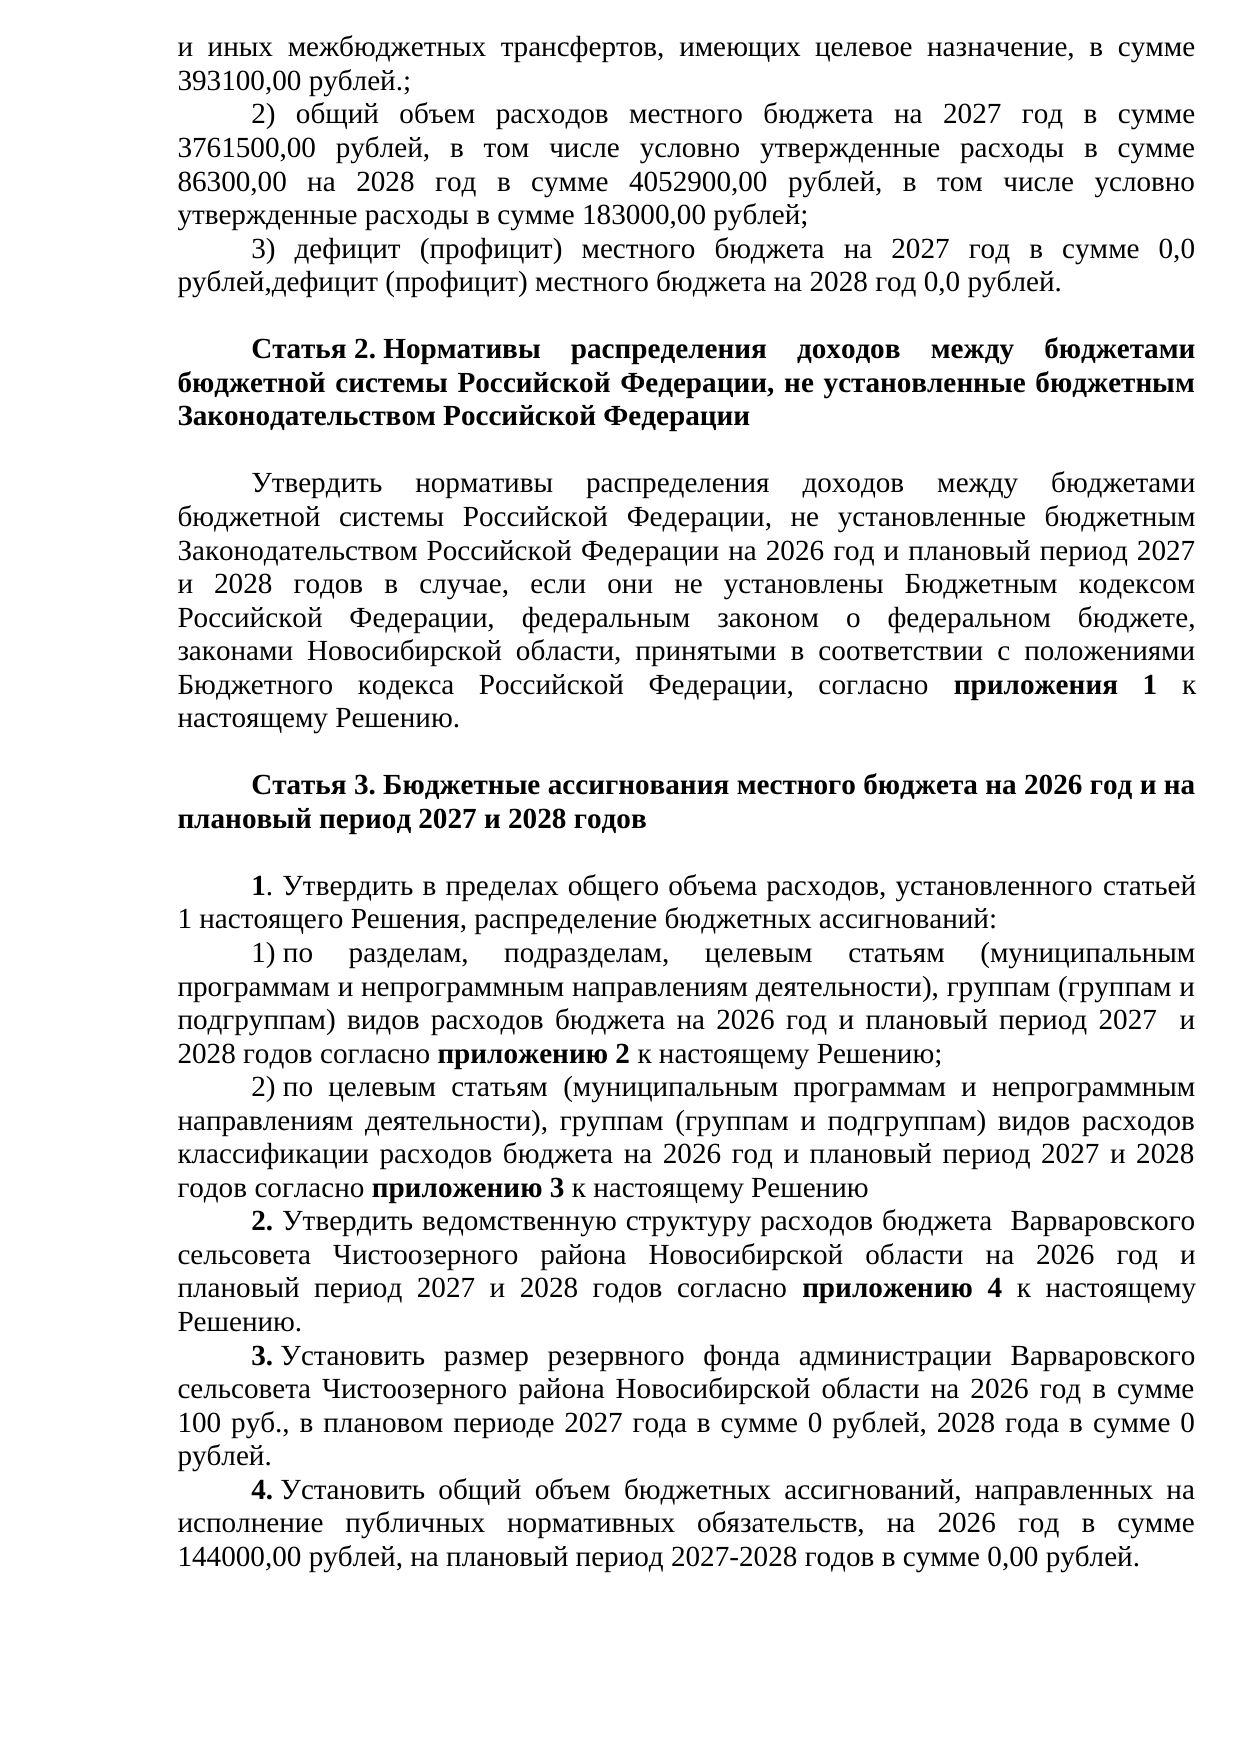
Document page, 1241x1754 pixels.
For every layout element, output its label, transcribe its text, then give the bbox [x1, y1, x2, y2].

text 2) общий объем расходов местного бюджета на 2027 год в сумме 3761500,00 рублей, в том числе условно утвержденные расходы в сумме 86300,00 на 2028 год в сумме 4052900,00 рублей, в том числе условно утвержденные расходы в сумме 183000,00 рублей; [177, 97, 1196, 231]
text Утвердить нормативы распределения доходов между бюджетами бюджетной системы Российской Федерации, не установленные бюджетным Законодательством Российской Федерации на 2026 год и плановый период 2027 и 2028 годов в случае, если они не установлены Бюджетным кодексом Российской Федерации, федеральным законом о федеральном бюджете, законами Новосибирской области, принятыми в соответствии с положениями Бюджетного кодекса Российской Федерации, согласно приложения 1 к настоящему Решению. [177, 466, 1196, 734]
text Статья 2. Нормативы распределения доходов между бюджетами бюджетной системы Российской Федерации, не установленные бюджетным Законодательством Российской Федерации [177, 331, 1196, 432]
text 2. Утвердить ведомственную структуру расходов бюджета Варваровского сельсовета Чистоозерного района Новосибирской области на 2026 год и плановый период 2027 и 2028 годов согласно приложению 4 к настоящему Решению. [177, 1203, 1196, 1338]
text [177, 29, 1196, 97]
text 1) по разделам, подразделам, целевым статьям (муниципальным программам и непрограммным направлениям деятельности), группам (группам и подгруппам) видов расходов бюджета на 2026 год и плановый период 2027 и 2028 годов согласно приложению 2 к настоящему Решению; [177, 935, 1196, 1069]
text Статья 3. Бюджетные ассигнования местного бюджета на 2026 год и на плановый период 2027 и 2028 годов [177, 767, 1196, 834]
text 3. Установить размер резервного фонда администрации Варваровского сельсовета Чистоозерного района Новосибирской области на 2026 год в сумме 100 руб., в плановом периоде 2027 года в сумме 0 рублей, 2028 года в сумме 0 рублей. [177, 1338, 1196, 1472]
text 1. Утвердить в пределах общего объема расходов, установленного статьей 1 настоящего Решения, распределение бюджетных ассигнований: [177, 868, 1196, 935]
text 3) дефицит (профицит) местного бюджета на 2027 год в сумме 0,0 рублей,дефицит (профицит) местного бюджета на 2028 год 0,0 рублей. [177, 231, 1196, 298]
text 4. Установить общий объем бюджетных ассигнований, направленных на исполнение публичных нормативных обязательств, на 2026 год в сумме 144000,00 рублей, на плановый период 2027-2028 годов в сумме 0,00 рублей. [177, 1472, 1196, 1572]
text 2) по целевым статьям (муниципальным программам и непрограммным направлениям деятельности), группам (группам и подгруппам) видов расходов классификации расходов бюджета на 2026 год и плановый период 2027 и 2028 годов согласно приложению 3 к настоящему Решению [177, 1069, 1196, 1203]
